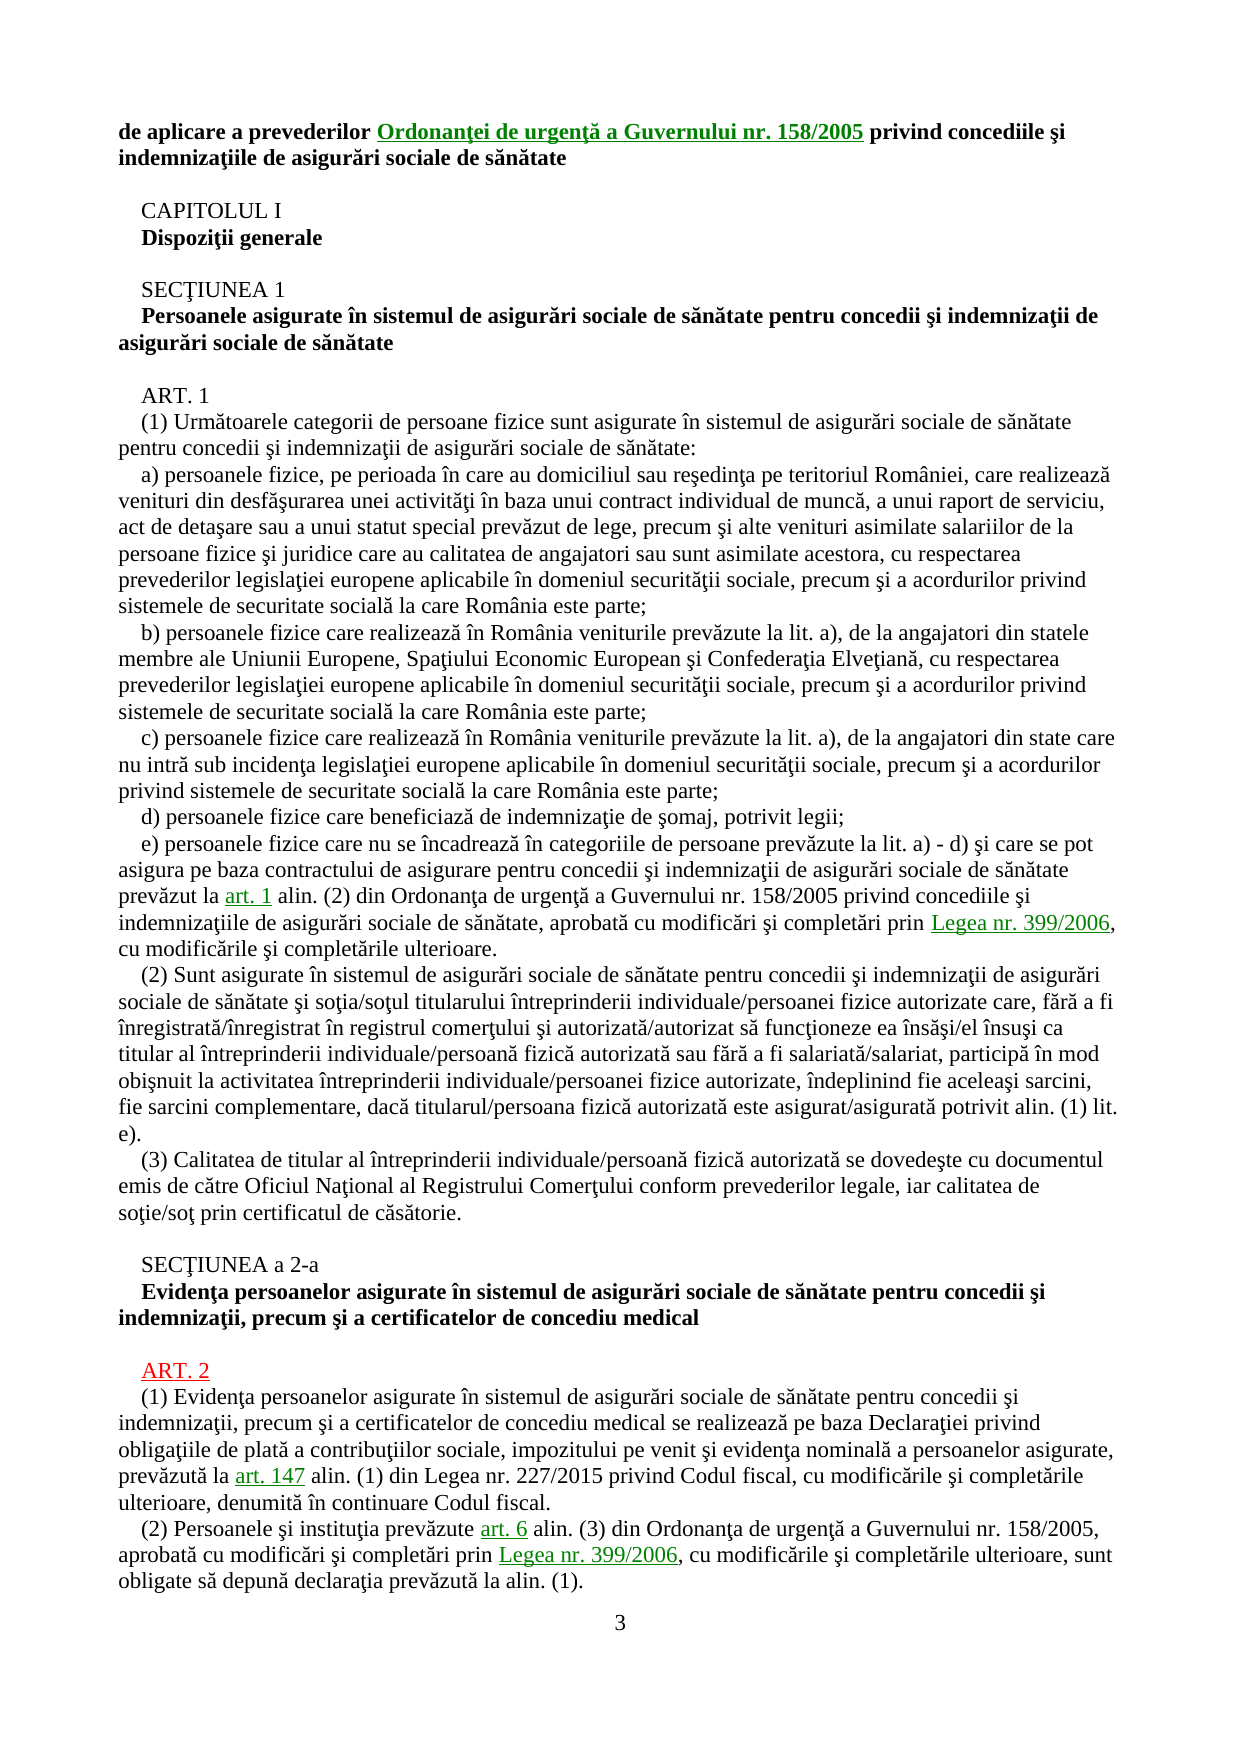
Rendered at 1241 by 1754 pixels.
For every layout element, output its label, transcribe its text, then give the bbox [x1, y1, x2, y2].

text de aplicare a prevederilor Ordonanţei de urgenţă a Guvernului nr. 158/2005 privind concediile şi indemnizaţiile de asigurări sociale de sănătate [118, 118, 1122, 171]
text SECŢIUNEA 1 [118, 276, 1122, 303]
text (3) Calitatea de titular al întreprinderii individuale/persoană fizică autorizată se dovedeşte cu documentul emis de către Oficiul Naţional al Registrului Comerţului conform prevederilor legale, iar calitatea de soţie/soţ prin certificatul de căsătorie. [118, 1146, 1122, 1225]
text Dispoziţii generale [118, 223, 1122, 250]
text c) persoanele fizice care realizează în România veniturile prevăzute la lit. a), de la angajatori din state care nu intră sub incidenţa legislaţiei europene aplicabile în domeniul securităţii sociale, precum şi a acordurilor privind sistemele de securitate socială la care România este parte; [118, 724, 1122, 803]
text (2) Persoanele şi instituţia prevăzute art. 6 alin. (3) din Ordonanţa de urgenţă a Guvernului nr. 158/2005, aprobată cu modificări şi completări prin Legea nr. 399/2006, cu modificările şi completările ulterioare, sunt obligate să depună declaraţia prevăzută la alin. (1). [118, 1515, 1122, 1594]
text a) persoanele fizice, pe perioada în care au domiciliul sau reşedinţa pe teritoriul României, care realizează venituri din desfăşurarea unei activităţi în baza unui contract individual de muncă, a unui raport de serviciu, act de detaşare sau a unui statut special prevăzut de lege, precum şi alte venituri asimilate salariilor de la persoane fizice şi juridice care au calitatea de angajatori sau sunt asimilate acestora, cu respectarea prevederilor legislaţiei europene aplicabile în domeniul securităţii sociale, precum şi a acordurilor privind sistemele de securitate socială la care România este parte; [118, 461, 1122, 619]
text b) persoanele fizice care realizează în România veniturile prevăzute la lit. a), de la angajatori din statele membre ale Uniunii Europene, Spaţiului Economic European şi Confederaţia Elveţiană, cu respectarea prevederilor legislaţiei europene aplicabile în domeniul securităţii sociale, precum şi a acordurilor privind sistemele de securitate socială la care România este parte; [118, 619, 1122, 724]
text ART. 2 [118, 1357, 1122, 1383]
text Evidenţa persoanelor asigurate în sistemul de asigurări sociale de sănătate pentru concedii şi indemnizaţii, precum şi a certificatelor de concediu medical [118, 1278, 1122, 1330]
text Persoanele asigurate în sistemul de asigurări sociale de sănătate pentru concedii şi indemnizaţii de asigurări sociale de sănătate [118, 303, 1122, 355]
text (2) Sunt asigurate în sistemul de asigurări sociale de sănătate pentru concedii şi indemnizaţii de asigurări sociale de sănătate şi soţia/soţul titularului întreprinderii individuale/persoanei fizice autorizate care, fără a fi înregistrată/înregistrat în registrul comerţului şi autorizată/autorizat să funcţioneze ea însăşi/el însuşi ca titular al întreprinderii individuale/persoană fizică autorizată sau fără a fi salariată/salariat, participă în mod obişnuit la activitatea întreprinderii individuale/persoanei fizice autorizate, îndeplinind fie aceleaşi sarcini, fie sarcini complementare, dacă titularul/persoana fizică autorizată este asigurat/asigurată potrivit alin. (1) lit. e). [118, 961, 1122, 1146]
text d) persoanele fizice care beneficiază de indemnizaţie de şomaj, potrivit legii; [118, 803, 1122, 830]
text SECŢIUNEA a 2-a [118, 1251, 1122, 1278]
text e) persoanele fizice care nu se încadrează în categoriile de persoane prevăzute la lit. a) - d) şi care se pot asigura pe baza contractului de asigurare pentru concedii şi indemnizaţii de asigurări sociale de sănătate prevăzut la art. 1 alin. (2) din Ordonanţa de urgenţă a Guvernului nr. 158/2005 privind concediile şi indemnizaţiile de asigurări sociale de sănătate, aprobată cu modificări şi completări prin Legea nr. 399/2006, cu modificările şi completările ulterioare. [118, 830, 1122, 961]
text (1) Următoarele categorii de persoane fizice sunt asigurate în sistemul de asigurări sociale de sănătate pentru concedii şi indemnizaţii de asigurări sociale de sănătate: [118, 408, 1122, 461]
text ART. 1 [118, 382, 1122, 408]
text (1) Evidenţa persoanelor asigurate în sistemul de asigurări sociale de sănătate pentru concedii şi indemnizaţii, precum şi a certificatelor de concediu medical se realizează pe baza Declaraţiei privind obligaţiile de plată a contribuţiilor sociale, impozitului pe venit şi evidenţa nominală a persoanelor asigurate, prevăzută la art. 147 alin. (1) din Legea nr. 227/2015 privind Codul fiscal, cu modificările şi completările ulterioare, denumită în continuare Codul fiscal. [118, 1383, 1122, 1515]
text CAPITOLUL I [118, 197, 1122, 223]
